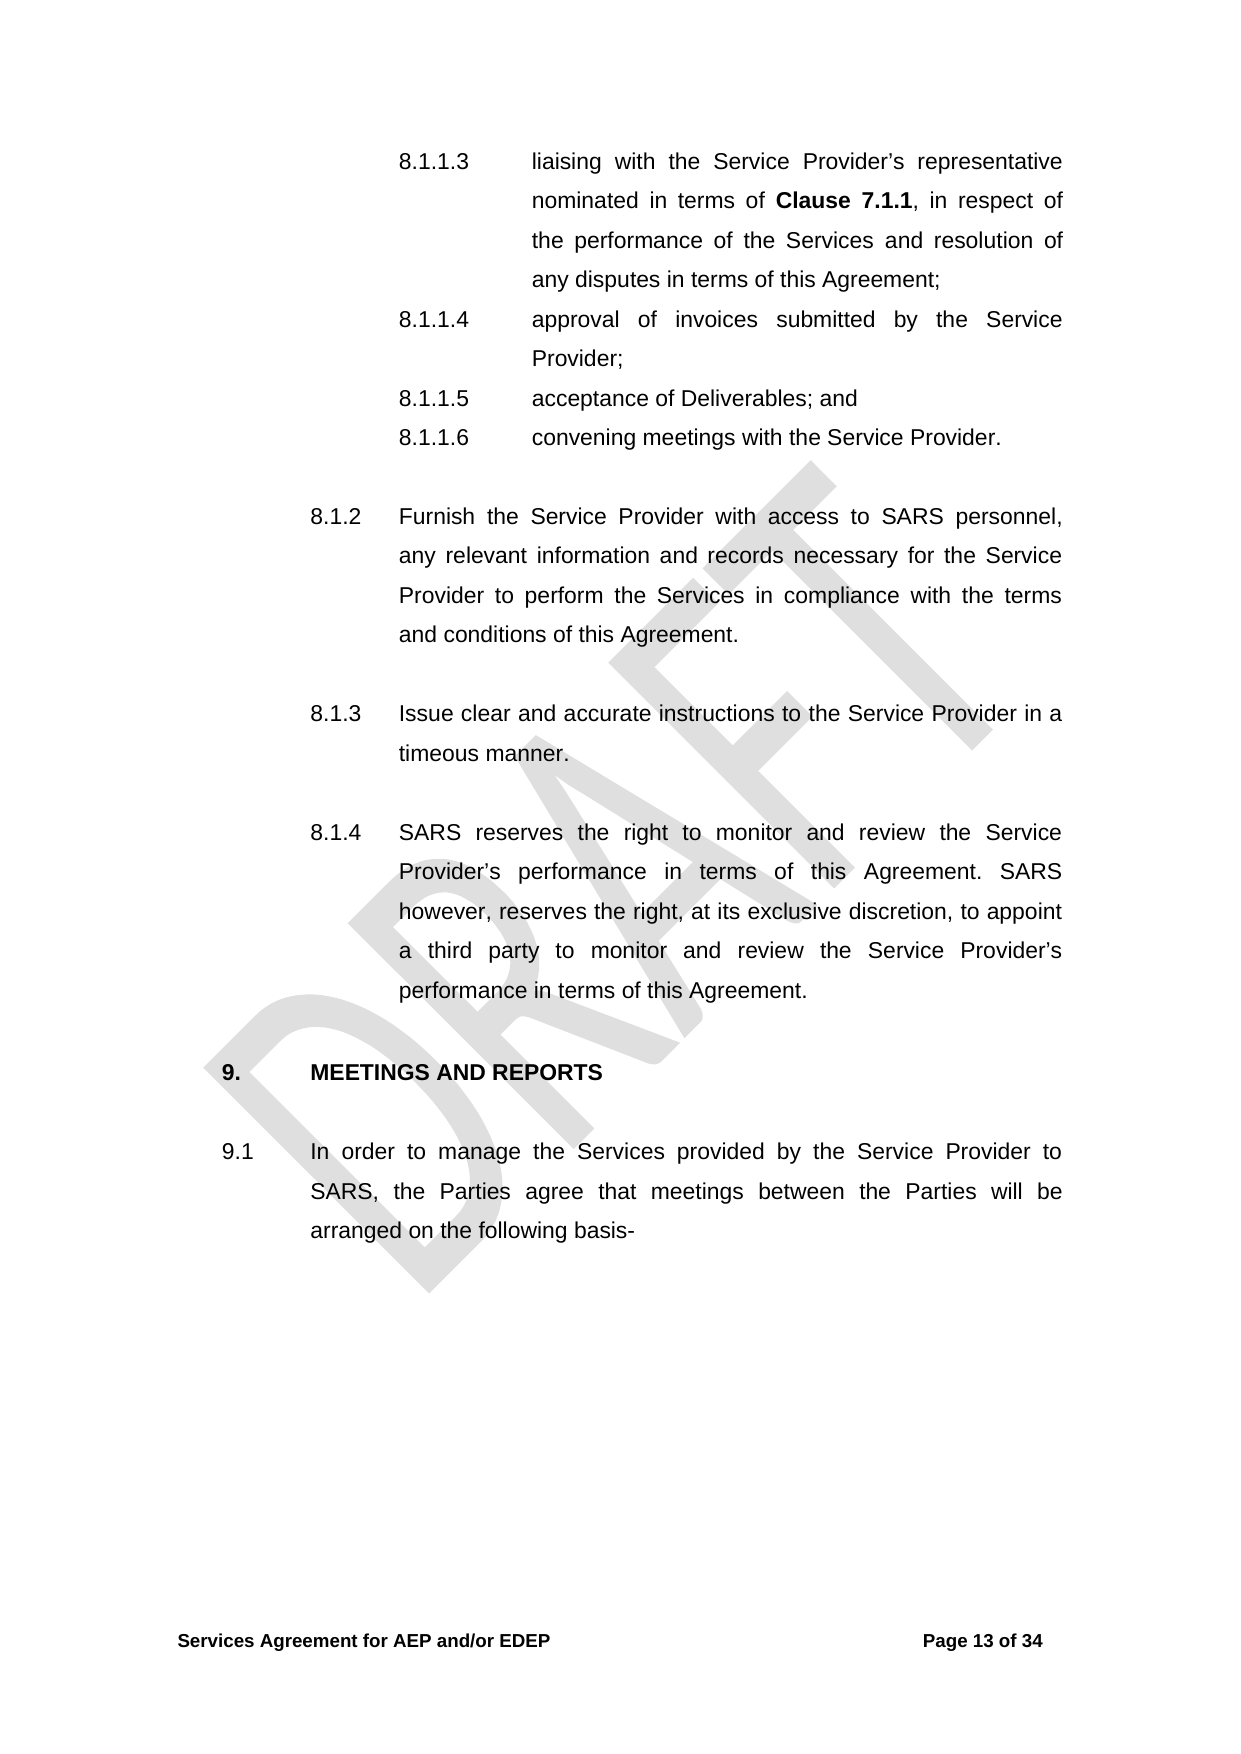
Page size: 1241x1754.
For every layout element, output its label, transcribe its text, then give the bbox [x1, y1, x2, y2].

list Issue clear and accurate instructions to the Service Provider in a timeous manner. [310, 700, 1063, 766]
list SARS reserves the right to monitor and review the Service Provider’s performance in terms of this Agreement. SARS however, reserves the right, at its exclusive discretion, to appoint a third party to monitor and review the Service Provider’s performance in terms of this Agreement. [310, 819, 1063, 1003]
list liaising with the Service Provider’s representative nominated in terms of Clause 7.1.1, in respect of the performance of the Services and resolution of any disputes in terms of this Agreement; [399, 148, 1063, 292]
list approval of invoices submitted by the Service Provider; [399, 306, 1063, 371]
list In order to manage the Services provided by the Service Provider to SARS, the Parties agree that meetings between the Parties will be arranged on the following basis- [222, 1138, 1063, 1244]
list acceptance of Deliverables; and [399, 384, 1063, 411]
list Furnish the Service Provider with access to SARS personnel, any relevant information and records necessary for the Service Provider to perform the Services in compliance with the terms and conditions of this Agreement. [310, 503, 1063, 648]
list convening meetings with the Service Provider. [399, 424, 1063, 450]
subtitle MEETINGS AND REPORTS [222, 1059, 1063, 1086]
